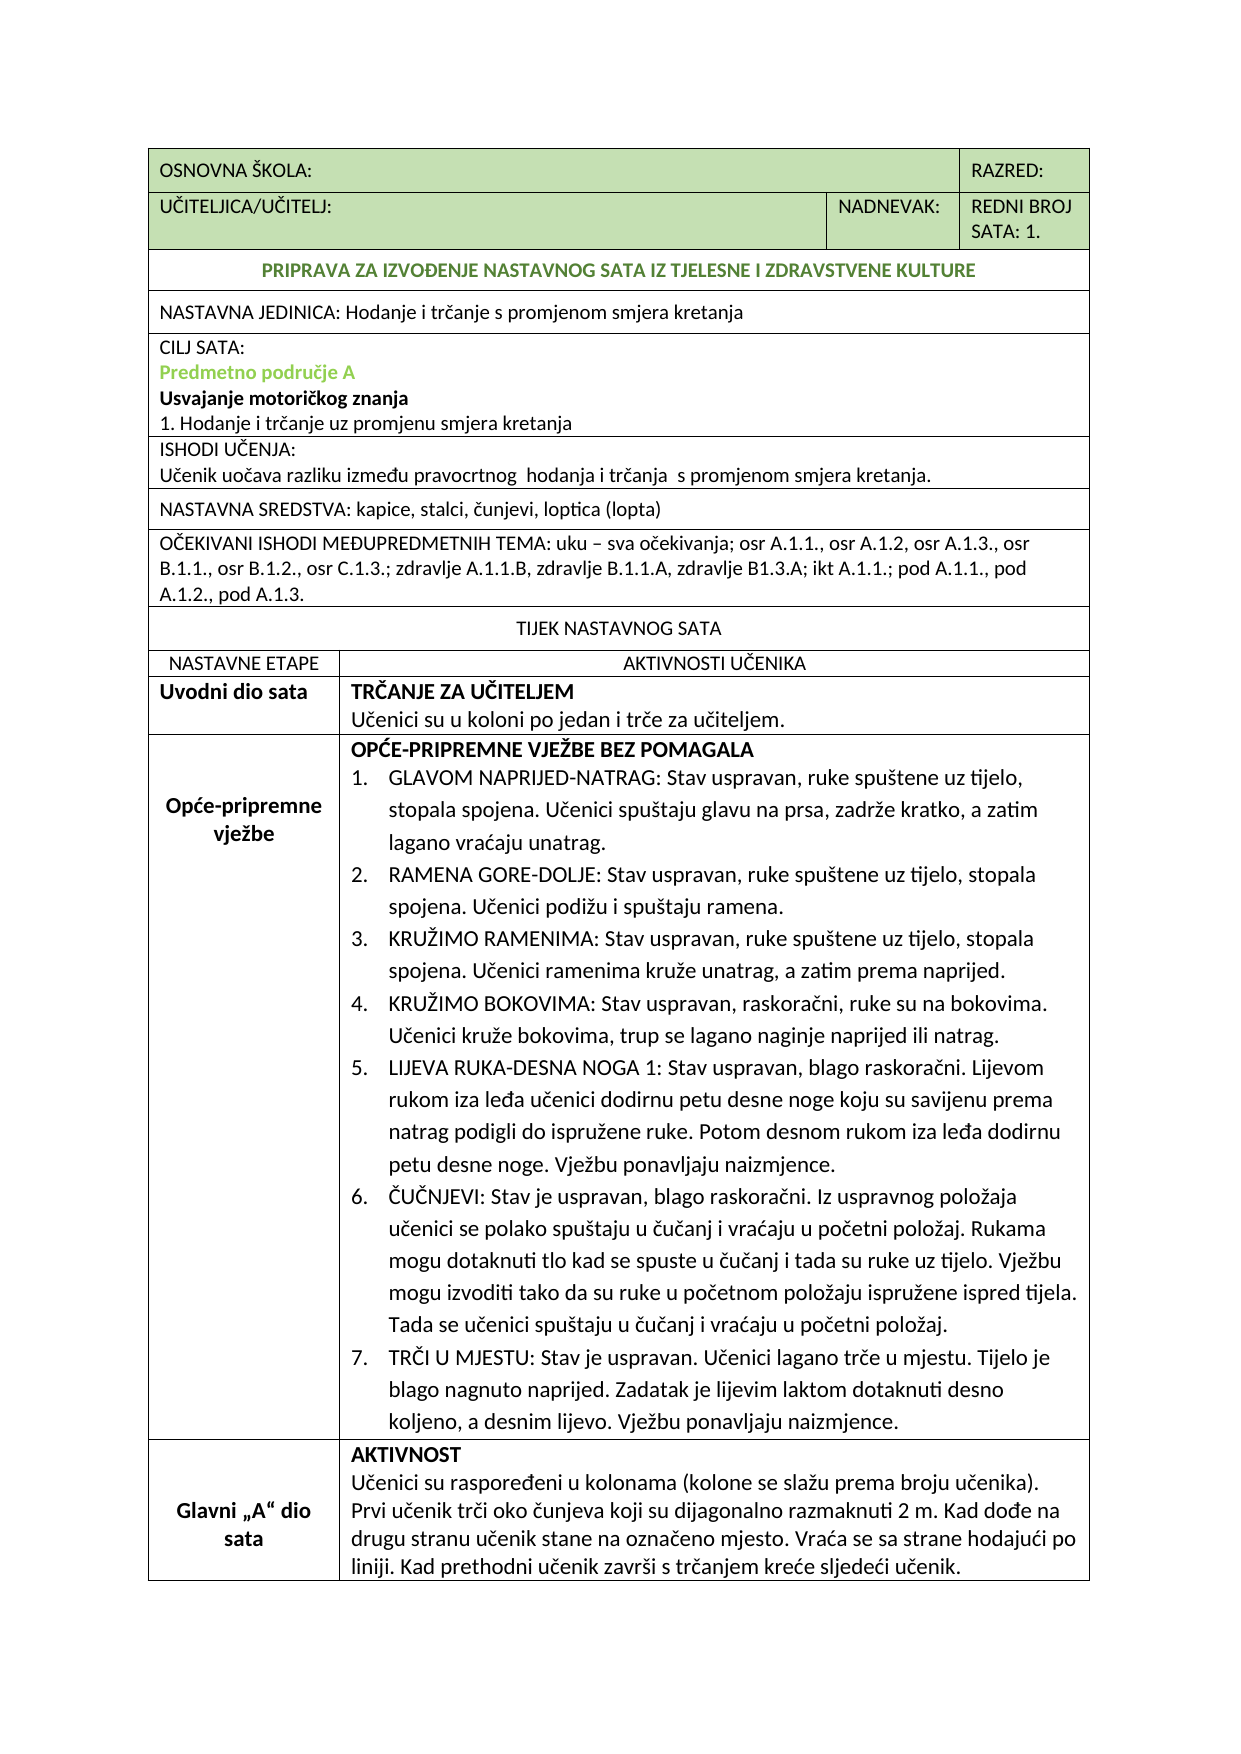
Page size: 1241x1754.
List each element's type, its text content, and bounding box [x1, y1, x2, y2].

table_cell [340, 1440, 1089, 1580]
table_cell NADNEVAK: [827, 193, 959, 249]
table_cell ISHODI UČENJA: Učenik uočava razliku između pravocrtnog hodanja i trčanja s promjenom smjera kretanja. [149, 437, 1089, 487]
table_cell OPĆE-PRIPREMNE VJEŽBE BEZ POMAGALA GLAVOM NAPRIJED-NATRAG: Stav uspravan, ruke spuštene uz tijelo, stopala spojena. Učenici spuštaju glavu na prsa, zadrže kratko, a zatim lagano vraćaju unatrag. RAMENA GORE-DOLJE: Stav uspravan, ruke spuštene uz tijelo, stopala spojena. Učenici podižu i spuštaju ramena. KRUŽIMO RAMENIMA: Stav uspravan, ruke spuštene uz tijelo, stopala spojena. Učenici ramenima kruže unatrag, a zatim prema naprijed. KRUŽIMO BOKOVIMA: Stav uspravan, raskoračni, ruke su na bokovima. Učenici kruže bokovima, trup se lagano naginje naprijed ili natrag. LIJEVA RUKA-DESNA NOGA 1: Stav uspravan, blago raskoračni. Lijevom rukom iza leđa učenici dodirnu petu desne noge koju su savijenu prema natrag podigli do ispružene ruke. Potom desnom rukom iza leđa dodirnu petu desne noge. Vježbu ponavljaju naizmjence. ČUČNJEVI: Stav je uspravan, blago raskoračni. Iz uspravnog položaja učenici se polako spuštaju u čučanj i vraćaju u početni položaj. Rukama mogu dotaknuti tlo kad se spuste u čučanj i tada su ruke uz tijelo. Vježbu mogu izvoditi tako da su ruke u početnom položaju ispružene ispred tijela. Tada se učenici spuštaju u čučanj i vraćaju u početni položaj. TRČI U MJESTU: Stav je uspravan. Učenici lagano trče u mjestu. Tijelo je blago nagnuto naprijed. Zadatak je lijevim laktom dotaknuti desno koljeno, a desnim lijevo. Vježbu ponavljaju naizmjence. [340, 735, 1089, 1439]
table_cell Uvodni dio sata [149, 677, 339, 734]
table_cell REDNI BROJ SATA: 1. [960, 193, 1089, 249]
table_cell Opće-pripremne vježbe [149, 735, 339, 1439]
table_cell PRIPRAVA ZA IZVOĐENJE NASTAVNOG SATA IZ TJELESNE I ZDRAVSTVENE KULTURE [149, 250, 1089, 289]
table_cell NASTAVNE ETAPE [149, 651, 339, 676]
table_cell NASTAVNA JEDINICA: Hodanje i trčanje s promjenom smjera kretanja [149, 291, 1089, 333]
table_cell AKTIVNOSTI UČENIKA [340, 651, 1089, 676]
table_cell CILJ SATA: Predmetno područje A Usvajanje motoričkog znanja 1. Hodanje i trčanje uz promjenu smjera kretanja [149, 334, 1089, 436]
table_header RAZRED: [960, 149, 1089, 192]
table_cell TRČANJE ZA UČITELJEM Učenici su u koloni po jedan i trče za učiteljem. [340, 677, 1089, 734]
table_cell TIJEK NASTAVNOG SATA [149, 607, 1089, 649]
table_cell NASTAVNA SREDSTVA: kapice, stalci, čunjevi, loptica (lopta) [149, 489, 1089, 529]
table_header OSNOVNA ŠKOLA: [149, 149, 959, 192]
table_cell Glavni „A“ dio sata [149, 1440, 339, 1580]
table_cell UČITELJICA/UČITELJ: [149, 193, 826, 249]
table_cell OČEKIVANI ISHODI MEĐUPREDMETNIH TEMA: uku – sva očekivanja; osr A.1.1., osr A.1.2, osr A.1.3., osr B.1.1., osr B.1.2., osr C.1.3.; zdravlje A.1.1.B, zdravlje B.1.1.A, zdravlje B1.3.A; ikt A.1.1.; pod A.1.1., pod A.1.2., pod A.1.3. [149, 530, 1089, 606]
